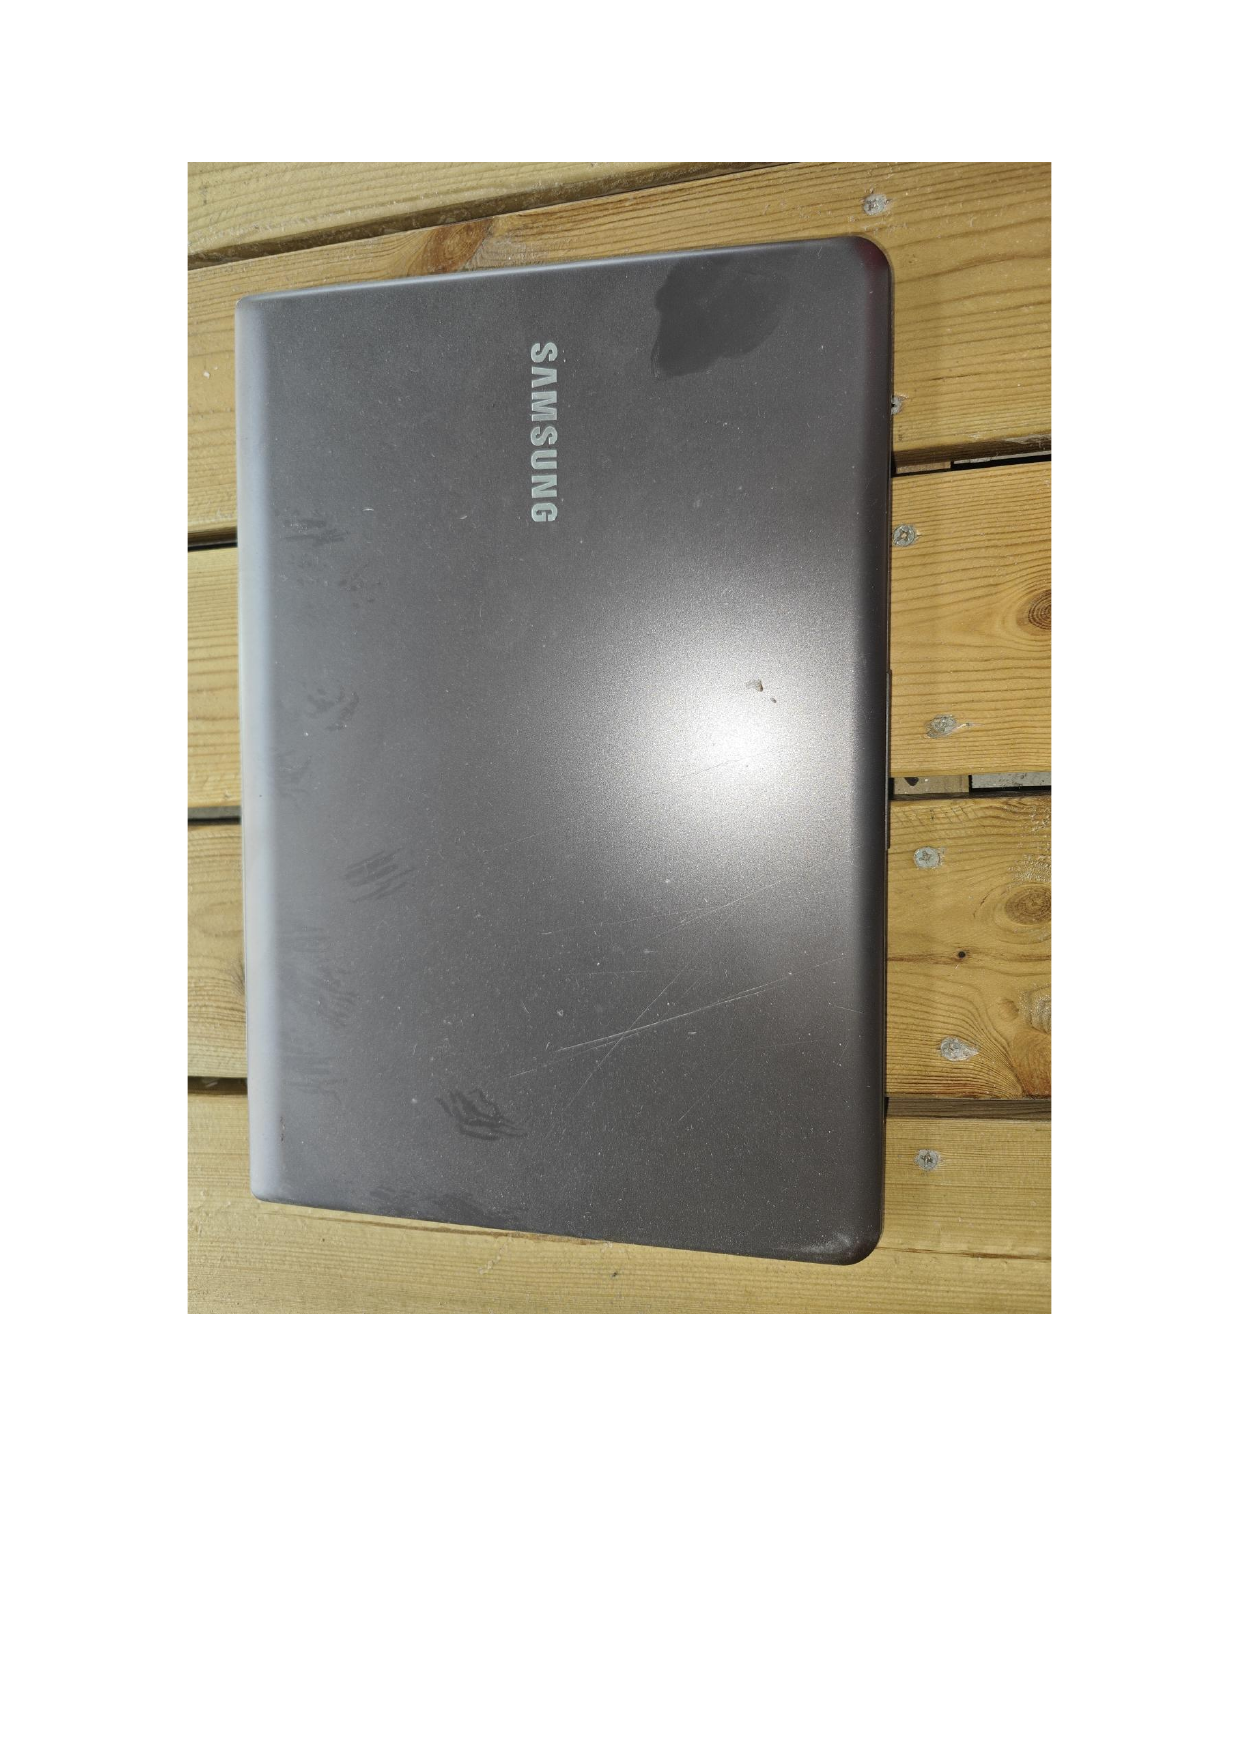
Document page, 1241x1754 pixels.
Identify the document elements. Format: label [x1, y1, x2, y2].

picture [187, 162, 1052, 1314]
